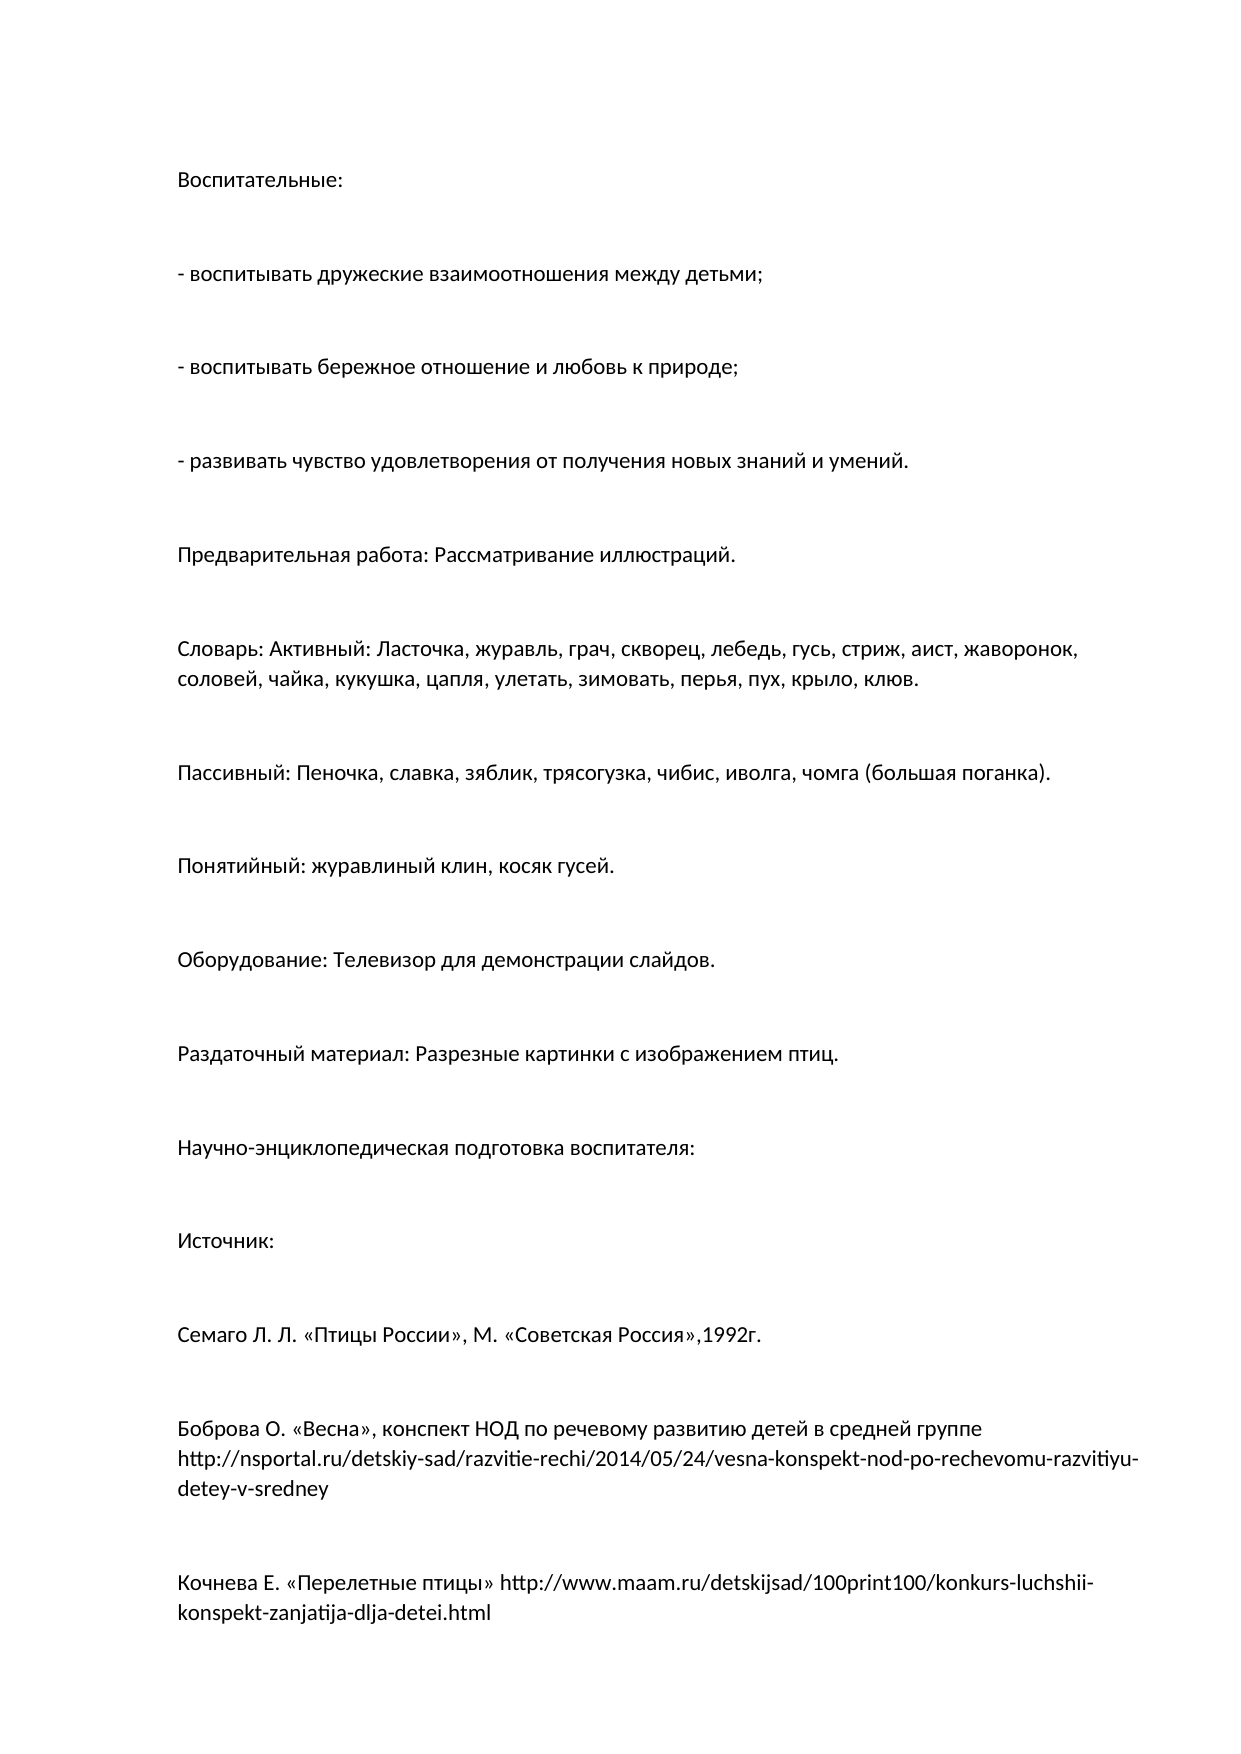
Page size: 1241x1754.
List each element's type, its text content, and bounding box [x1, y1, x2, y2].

text Семаго Л. Л. «Птицы России», М. «Советская Россия»,1992г. [177, 1320, 1152, 1348]
text - воспитывать дружеские взаимоотношения между детьми; [177, 259, 1152, 287]
text Оборудование: Телевизор для демонстрации слайдов. [177, 945, 1152, 973]
text Кочнева Е. «Перелетные птицы» http://www.maam.ru/detskijsad/100print100/konkurs-luchshii-konspekt-zanjatija-dlja-detei.html [177, 1568, 1152, 1626]
text Словарь: Активный: Ласточка, журавль, грач, скворец, лебедь, гусь, стриж, аист, жаворонок, соловей, чайка, кукушка, цапля, улетать, зимовать, перья, пух, крыло, клюв. [177, 634, 1152, 692]
text Воспитательные: [177, 165, 1152, 193]
text Понятийный: журавлиный клин, косяк гусей. [177, 851, 1152, 879]
text Предварительная работа: Рассматривание иллюстраций. [177, 540, 1152, 568]
text Источник: [177, 1226, 1152, 1254]
text Раздаточный материал: Разрезные картинки с изображением птиц. [177, 1039, 1152, 1067]
text - развивать чувство удовлетворения от получения новых знаний и умений. [177, 446, 1152, 474]
text Научно-энциклопедическая подготовка воспитателя: [177, 1133, 1152, 1161]
text Боброва О. «Весна», конспект НОД по речевому развитию детей в средней группе http://nsportal.ru/detskiy-sad/razvitie-rechi/2014/05/24/vesna-konspekt-nod-po-rechevomu-razvitiyu-detey-v-sredney [177, 1414, 1152, 1502]
text - воспитывать бережное отношение и любовь к природе; [177, 352, 1152, 381]
text Пассивный: Пеночка, славка, зяблик, трясогузка, чибис, иволга, чомга (большая поганка). [177, 758, 1152, 786]
